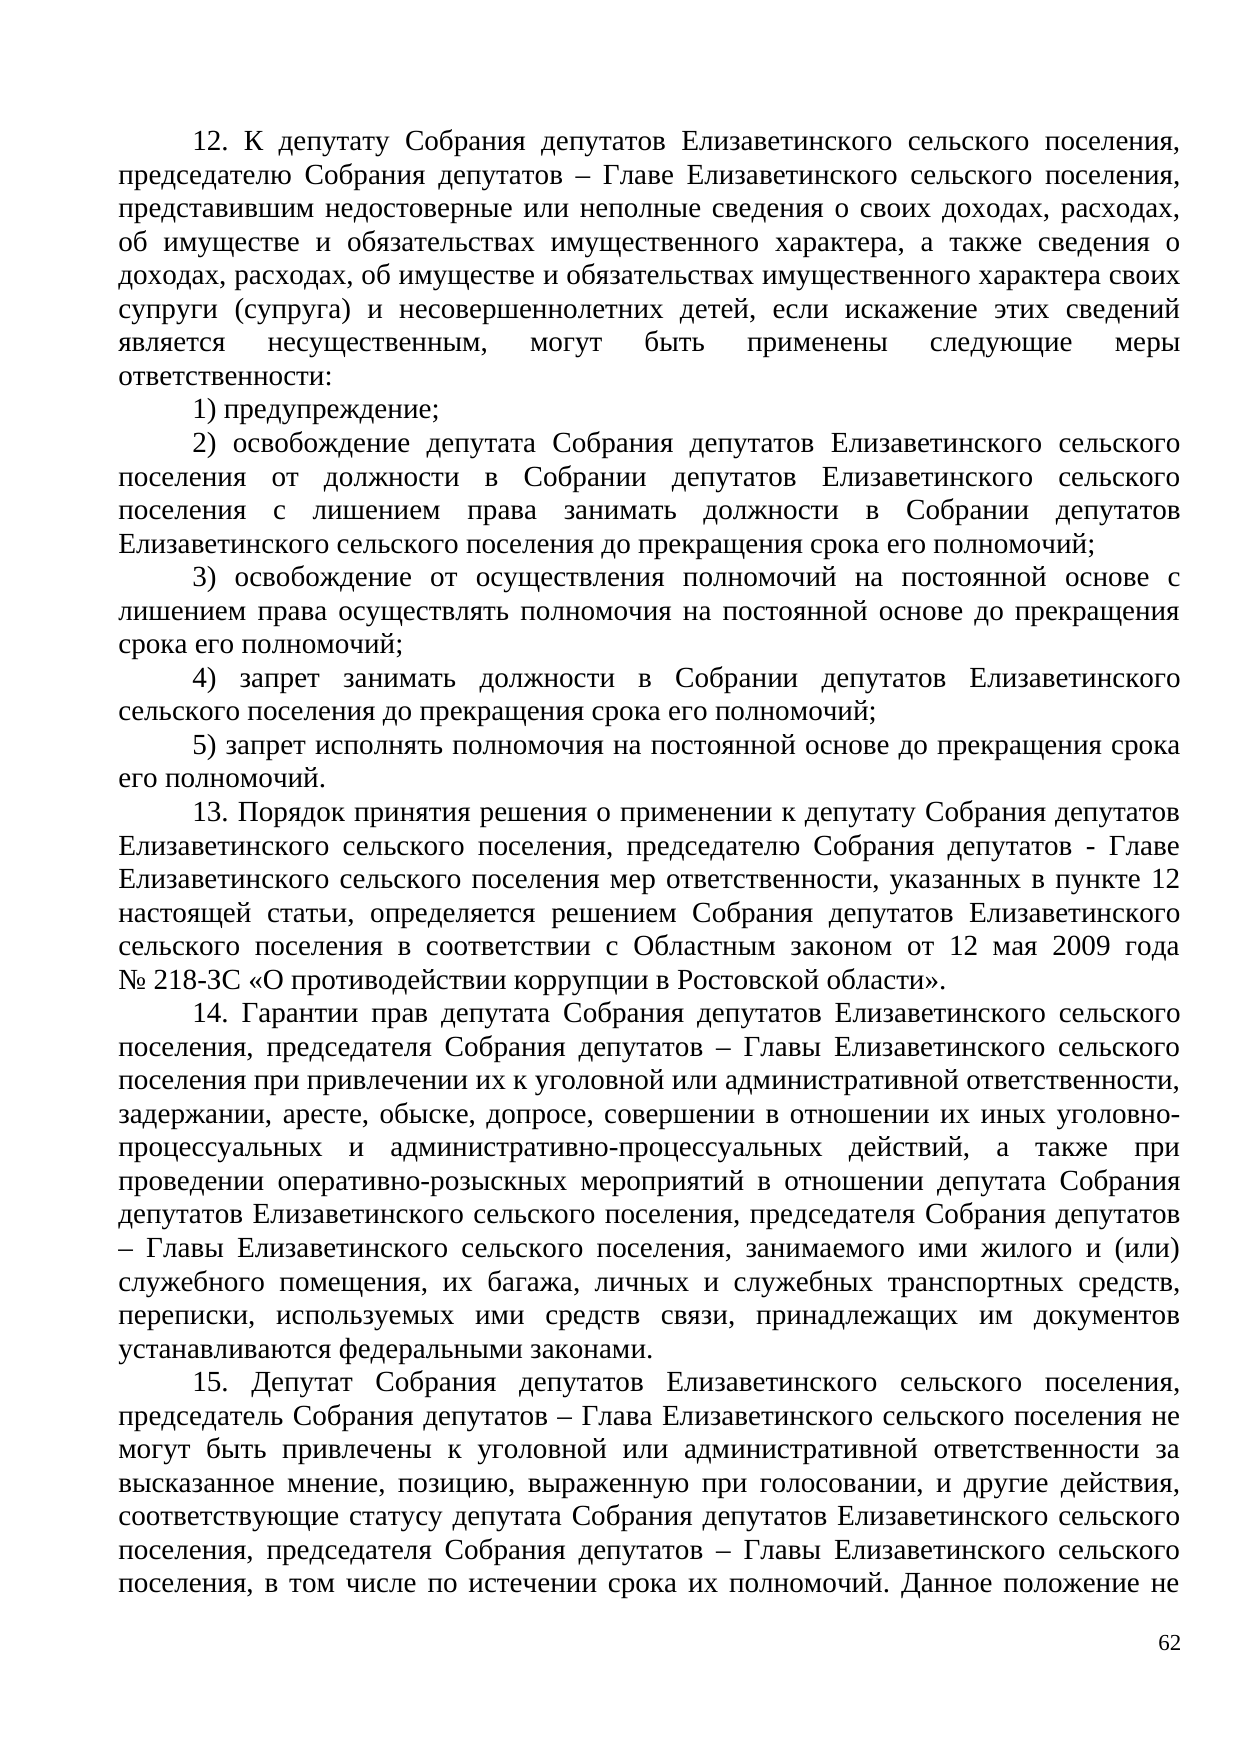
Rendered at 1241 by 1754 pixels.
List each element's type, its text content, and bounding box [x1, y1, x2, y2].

text 12. К депутату Собрания депутатов Елизаветинского сельского поселения, председателю Собрания депутатов – Главе Елизаветинского сельского поселения, представившим недостоверные или неполные сведения о своих доходах, расходах, об имуществе и обязательствах имущественного характера, а также сведения о доходах, расходах, об имуществе и обязательствах имущественного характера своих супруги (супруга) и несовершеннолетних детей, если искажение этих сведений является несущественным, могут быть применены следующие меры ответственности: [118, 123, 1181, 392]
text 14. Гарантии прав депутата Собрания депутатов Елизаветинского сельского поселения, председателя Собрания депутатов – Главы Елизаветинского сельского поселения при привлечении их к уголовной или административной ответственности, задержании, аресте, обыске, допросе, совершении в отношении их иных уголовно-процессуальных и административно-процессуальных действий, а также при проведении оперативно-розыскных мероприятий в отношении депутата Собрания депутатов Елизаветинского сельского поселения, председателя Собрания депутатов – Главы Елизаветинского сельского поселения, занимаемого ими жилого и (или) служебного помещения, их багажа, личных и служебных транспортных средств, переписки, используемых ими средств связи, принадлежащих им документов устанавливаются федеральными законами. [118, 995, 1181, 1364]
text 2) освобождение депутата Собрания депутатов Елизаветинского сельского поселения от должности в Собрании депутатов Елизаветинского сельского поселения с лишением права занимать должности в Собрании депутатов Елизаветинского сельского поселения до прекращения срока его полномочий; [118, 425, 1181, 559]
text 5) запрет исполнять полномочия на постоянной основе до прекращения срока его полномочий. [118, 727, 1181, 794]
text 4) запрет занимать должности в Собрании депутатов Елизаветинского сельского поселения до прекращения срока его полномочий; [118, 660, 1181, 727]
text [118, 1364, 1181, 1599]
text 13. Порядок принятия решения о применении к депутату Собрания депутатов Елизаветинского сельского поселения, председателю Собрания депутатов - Главе Елизаветинского сельского поселения мер ответственности, указанных в пункте 12 настоящей статьи, определяется решением Собрания депутатов Елизаветинского сельского поселения в соответствии с Областным законом от 12 мая 2009 года № 218-ЗС «О противодействии коррупции в Ростовской области». [118, 794, 1181, 995]
text 3) освобождение от осуществления полномочий на постоянной основе с лишением права осуществлять полномочия на постоянной основе до прекращения срока его полномочий; [118, 559, 1181, 660]
text 1) предупреждение; [118, 392, 1181, 425]
